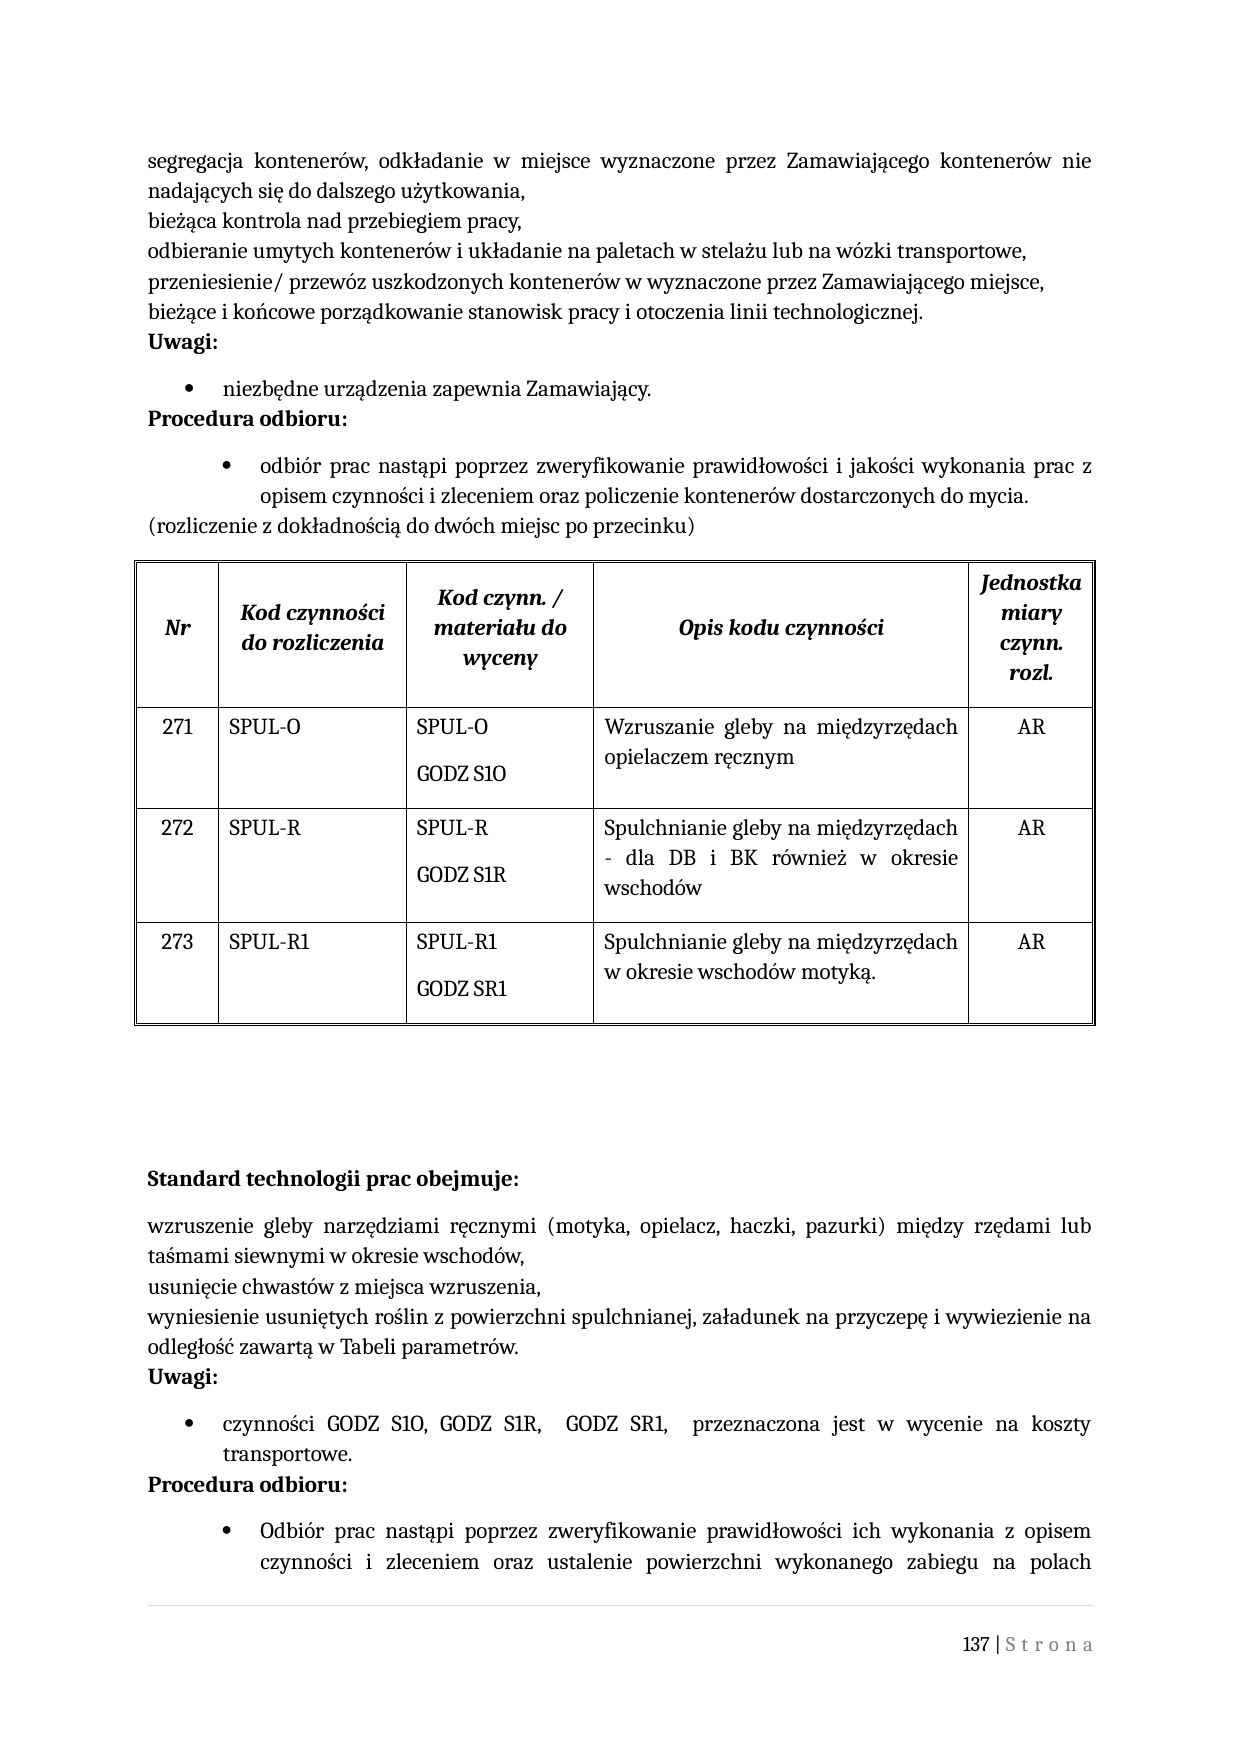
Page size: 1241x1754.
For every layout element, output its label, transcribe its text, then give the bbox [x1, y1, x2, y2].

text Standard technologii prac obejmuje: [148, 1166, 1093, 1192]
text (rozliczenie z dokładnością do dwóch miejsc po przecinku) [148, 513, 1093, 539]
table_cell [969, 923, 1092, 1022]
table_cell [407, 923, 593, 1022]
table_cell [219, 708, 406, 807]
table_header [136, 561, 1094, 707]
text Uwagi: [148, 1364, 1093, 1390]
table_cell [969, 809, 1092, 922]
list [223, 1518, 1093, 1575]
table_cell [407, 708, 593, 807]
text bieżąca kontrola nad przebiegiem pracy, [148, 208, 1093, 234]
list odbiór prac nastąpi poprzez zweryfikowanie prawidłowości i jakości wykonania prac z opisem czynności i zleceniem oraz policzenie kontenerów dostarczonych do mycia. [223, 453, 1093, 509]
text segregacja kontenerów, odkładanie w miejsce wyznaczone przez Zamawiającego kontenerów nie nadających się do dalszego użytkowania, [148, 148, 1093, 204]
list niezbędne urządzenia zapewnia Zamawiający. [185, 376, 1093, 402]
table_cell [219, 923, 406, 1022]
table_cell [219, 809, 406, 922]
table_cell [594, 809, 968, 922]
text usunięcie chwastów z miejsca wzruszenia, [148, 1273, 1093, 1300]
text Uwagi: [148, 329, 1093, 355]
text Procedura odbioru: [148, 1471, 1093, 1498]
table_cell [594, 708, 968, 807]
text wyniesienie usuniętych roślin z powierzchni spulchnianej, załadunek na przyczepę i wywiezienie na odległość zawartą w Tabeli parametrów. [148, 1304, 1093, 1360]
list czynności GODZ S1O, GODZ S1R, GODZ SR1, przeznaczona jest w wycenie na koszty transportowe. [185, 1411, 1093, 1467]
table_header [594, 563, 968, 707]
text odbieranie umytych kontenerów i układanie na paletach w stelażu lub na wózki transportowe, [148, 238, 1093, 264]
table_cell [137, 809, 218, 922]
text wzruszenie gleby narzędziami ręcznymi (motyka, opielacz, haczki, pazurki) między rzędami lub taśmami siewnymi w okresie wschodów, [148, 1213, 1093, 1269]
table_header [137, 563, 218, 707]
text przeniesienie/ przewóz uszkodzonych kontenerów w wyznaczone przez Zamawiającego miejsce, [148, 268, 1093, 295]
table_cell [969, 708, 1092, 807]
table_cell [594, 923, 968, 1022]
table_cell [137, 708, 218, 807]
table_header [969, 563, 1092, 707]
text Procedura odbioru: [148, 406, 1093, 432]
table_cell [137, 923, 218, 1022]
text bieżące i końcowe porządkowanie stanowisk pracy i otoczenia linii technologicznej. [148, 299, 1093, 325]
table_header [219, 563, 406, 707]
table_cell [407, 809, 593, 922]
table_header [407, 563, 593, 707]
